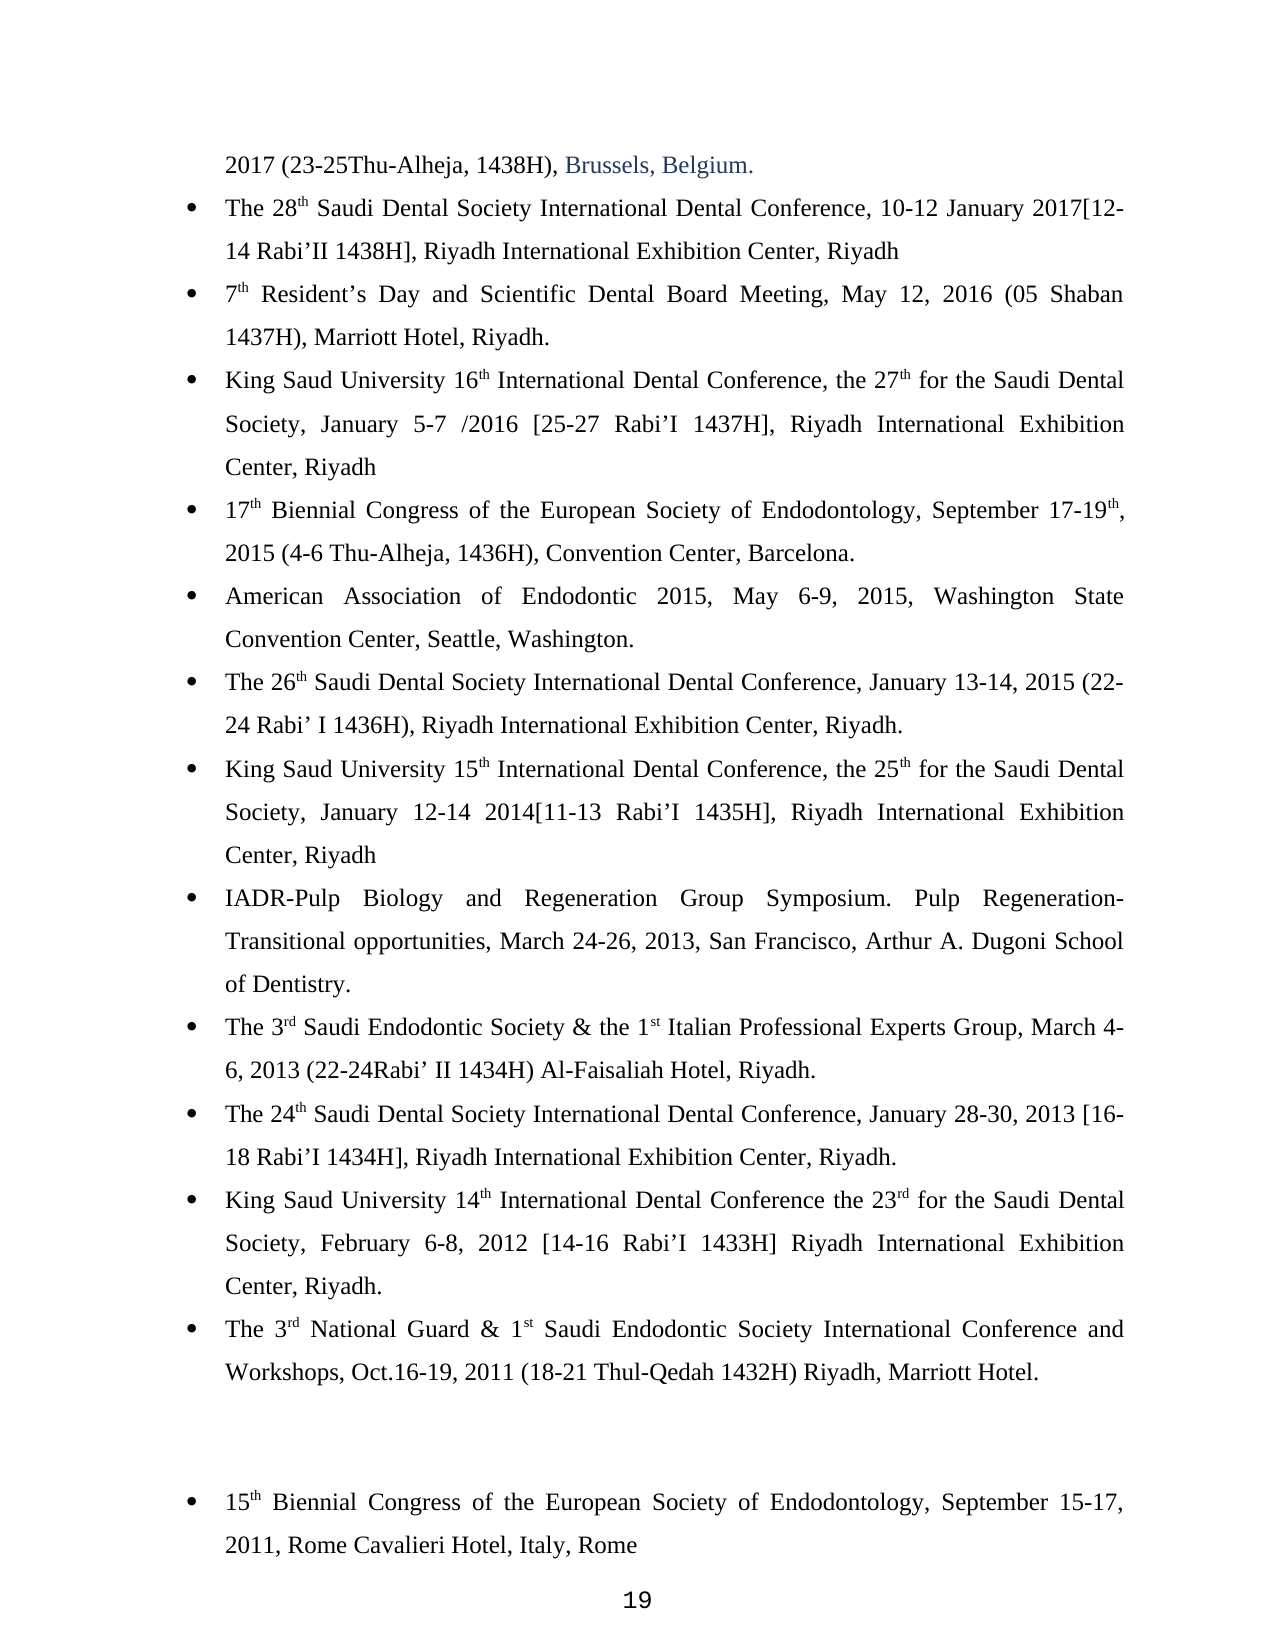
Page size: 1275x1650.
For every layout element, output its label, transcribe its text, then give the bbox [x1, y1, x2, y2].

list The 3rd Saudi Endodontic Society & the 1st Italian Professional Experts Group, March 4-6, 2013 (22-24Rabi’ II 1434H) Al-Faisaliah Hotel, Riyadh. [187, 1012, 1125, 1084]
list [187, 150, 1125, 179]
list The 28th Saudi Dental Society International Dental Conference, 10-12 January 2017[12-14 Rabi’II 1438H], Riyadh International Exhibition Center, Riyadh [187, 193, 1125, 265]
list 17th Biennial Congress of the European Society of Endodontology, September 17-19th, 2015 (4-6 Thu-Alheja, 1436H), Convention Center, Barcelona. [187, 495, 1125, 567]
list King Saud University 15th International Dental Conference, the 25th for the Saudi Dental Society, January 12-14 2014[11-13 Rabi’I 1435H], Riyadh International Exhibition Center, Riyadh [187, 754, 1125, 869]
list King Saud University 14th International Dental Conference the 23rd for the Saudi Dental Society, February 6-8, 2012 [14-16 Rabi’I 1433H] Riyadh International Exhibition Center, Riyadh. [187, 1185, 1125, 1300]
list King Saud University 16th International Dental Conference, the 27th for the Saudi Dental Society, January 5-7 /2016 [25-27 Rabi’I 1437H], Riyadh International Exhibition Center, Riyadh [187, 366, 1125, 481]
list American Association of Endodontic 2015, May 6-9, 2015, Washington State Convention Center, Seattle, Washington. [187, 581, 1125, 653]
list The 3rd National Guard & 1st Saudi Endodontic Society International Conference and Workshops, Oct.16-19, 2011 (18-21 Thul-Qedah 1432H) Riyadh, Marriott Hotel. [187, 1314, 1125, 1386]
list The 26th Saudi Dental Society International Dental Conference, January 13-14, 2015 (22-24 Rabi’ I 1436H), Riyadh International Exhibition Center, Riyadh. [187, 667, 1125, 739]
list 7th Resident’s Day and Scientific Dental Board Meeting, May 12, 2016 (05 Shaban 1437H), Marriott Hotel, Riyadh. [187, 279, 1125, 351]
list 15th Biennial Congress of the European Society of Endodontology, September 15-17, 2011, Rome Cavalieri Hotel, Italy, Rome [187, 1487, 1125, 1559]
list The 24th Saudi Dental Society International Dental Conference, January 28-30, 2013 [16-18 Rabi’I 1434H], Riyadh International Exhibition Center, Riyadh. [187, 1099, 1125, 1171]
list IADR-Pulp Biology and Regeneration Group Symposium. Pulp Regeneration-Transitional opportunities, March 24-26, 2013, San Francisco, Arthur A. Dugoni School of Dentistry. [187, 883, 1125, 998]
